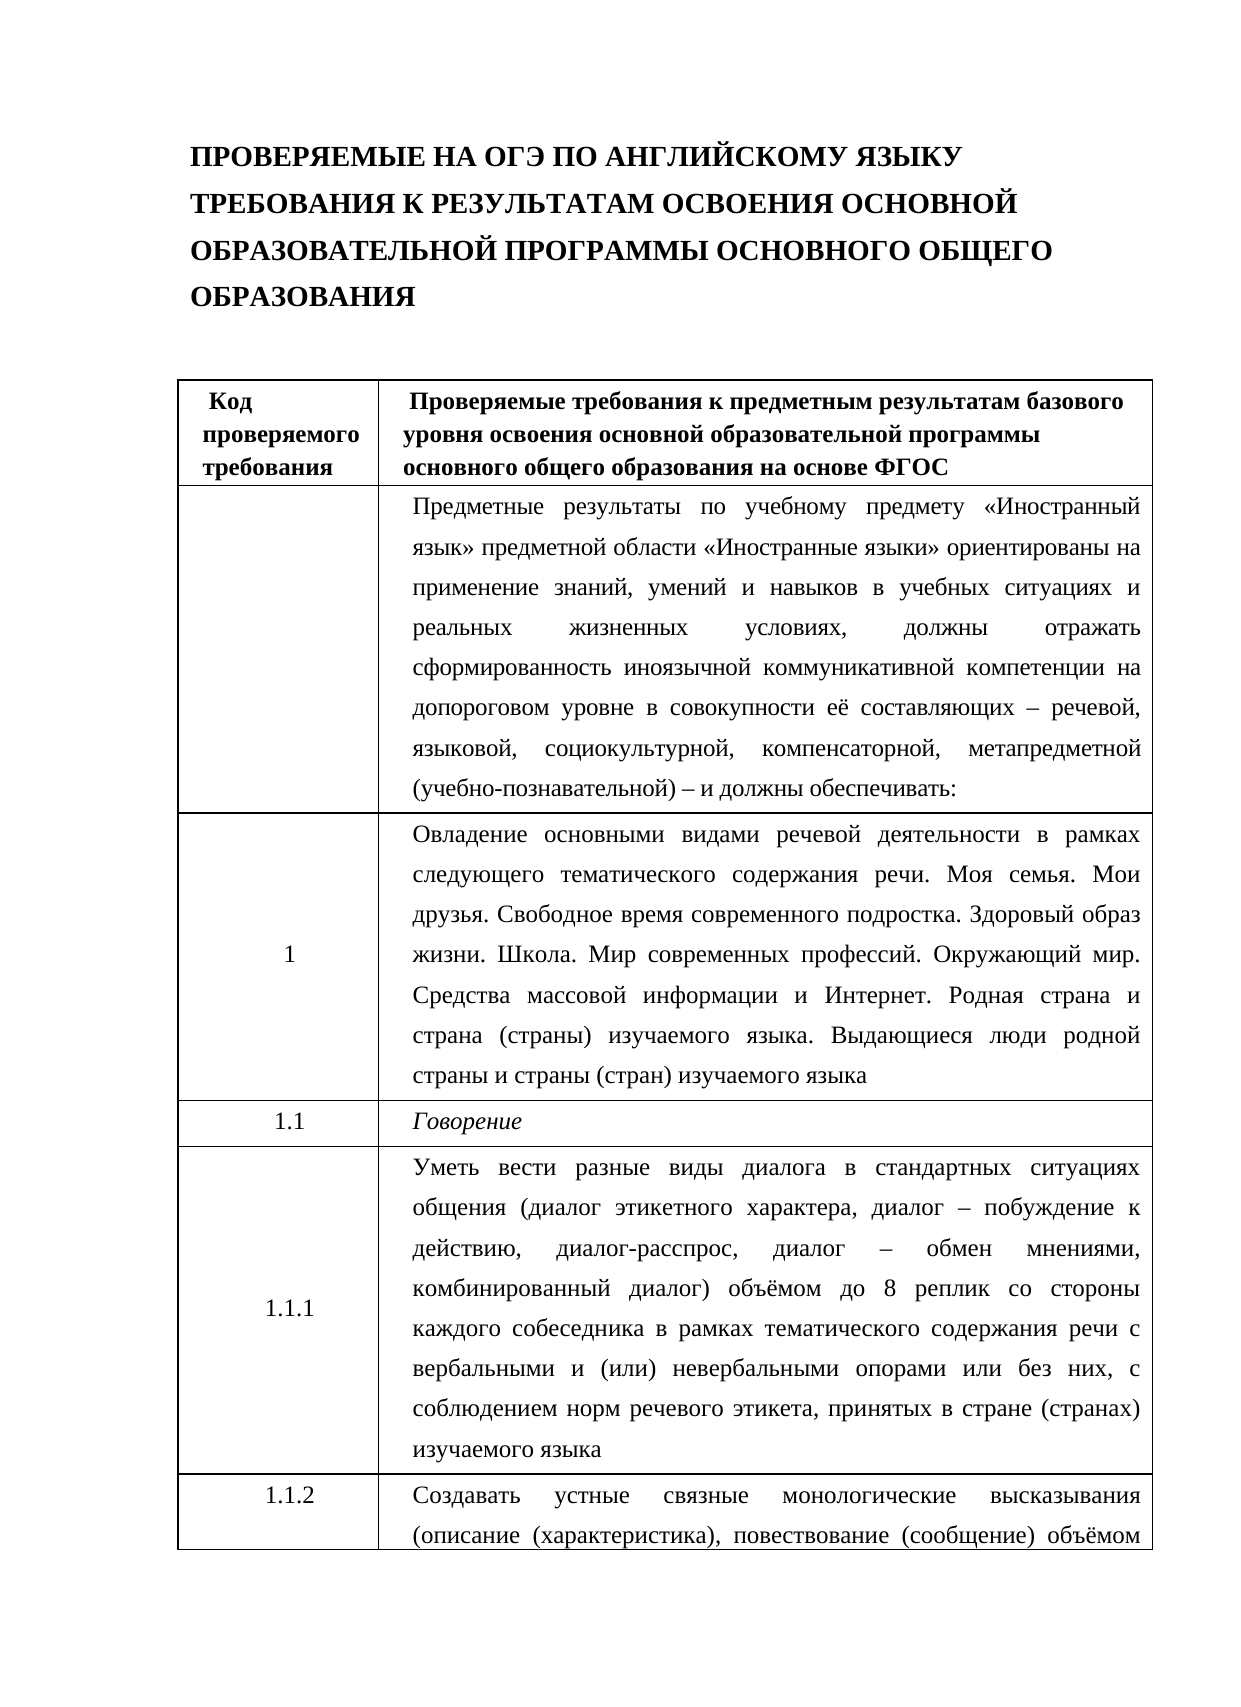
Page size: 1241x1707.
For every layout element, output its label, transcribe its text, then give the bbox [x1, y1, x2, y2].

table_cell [379, 1475, 1152, 1549]
table_cell 1 [179, 814, 378, 1099]
table_cell Уметь вести разные виды диалога в стандартных ситуациях общения (диалог этикетного характера, диалог – побуждение к действию, диалог-расспрос, диалог – обмен мнениями, комбинированный диалог) объёмом до 8 реплик со стороны каждого собеседника в рамках тематического содержания речи с вербальными и (или) невербальными опорами или без них, с соблюдением норм речевого этикета, принятых в стране (странах) изучаемого языка [379, 1147, 1152, 1473]
table_cell 1.1.2 [179, 1475, 378, 1549]
table_cell Овладение основными видами речевой деятельности в рамках следующего тематического содержания речи. Моя семья. Мои друзья. Свободное время современного подростка. Здоровый образ жизни. Школа. Мир современных профессий. Окружающий мир. Средства массовой информации и Интернет. Родная страна и страна (страны) изучаемого языка. Выдающиеся люди родной страны и страны (стран) изучаемого языка [379, 814, 1152, 1099]
table_cell 1.1.1 [179, 1147, 378, 1473]
text ПРОВЕРЯЕМЫЕ НА ОГЭ ПО АНГЛИЙСКОМУ ЯЗЫКУ ТРЕБОВАНИЯ К РЕЗУЛЬТАТАМ ОСВОЕНИЯ ОСНОВНОЙ ОБРАЗОВАТЕЛЬНОЙ ПРОГРАММЫ ОСНОВНОГО ОБЩЕГО ОБРАЗОВАНИЯ [190, 139, 1152, 313]
table_cell Предметные результаты по учебному предмету «Иностранный язык» предметной области «Иностранные языки» ориентированы на применение знаний, умений и навыков в учебных ситуациях и реальных жизненных условиях, должны отражать сформированность иноязычной коммуникативной компетенции на допороговом уровне в совокупности её составляющих – речевой, языковой, социокультурной, компенсаторной, метапредметной (учебно-познавательной) – и должны обеспечивать: [379, 486, 1152, 812]
table_header Код проверяемого требования [179, 381, 378, 485]
table_cell Говорение [379, 1101, 1152, 1146]
table_header Проверяемые требования к предметным результатам базового уровня освоения основной образовательной программы основного общего образования на основе ФГОС [379, 381, 1152, 485]
table_cell [179, 486, 378, 812]
table_cell 1.1 [179, 1101, 378, 1146]
